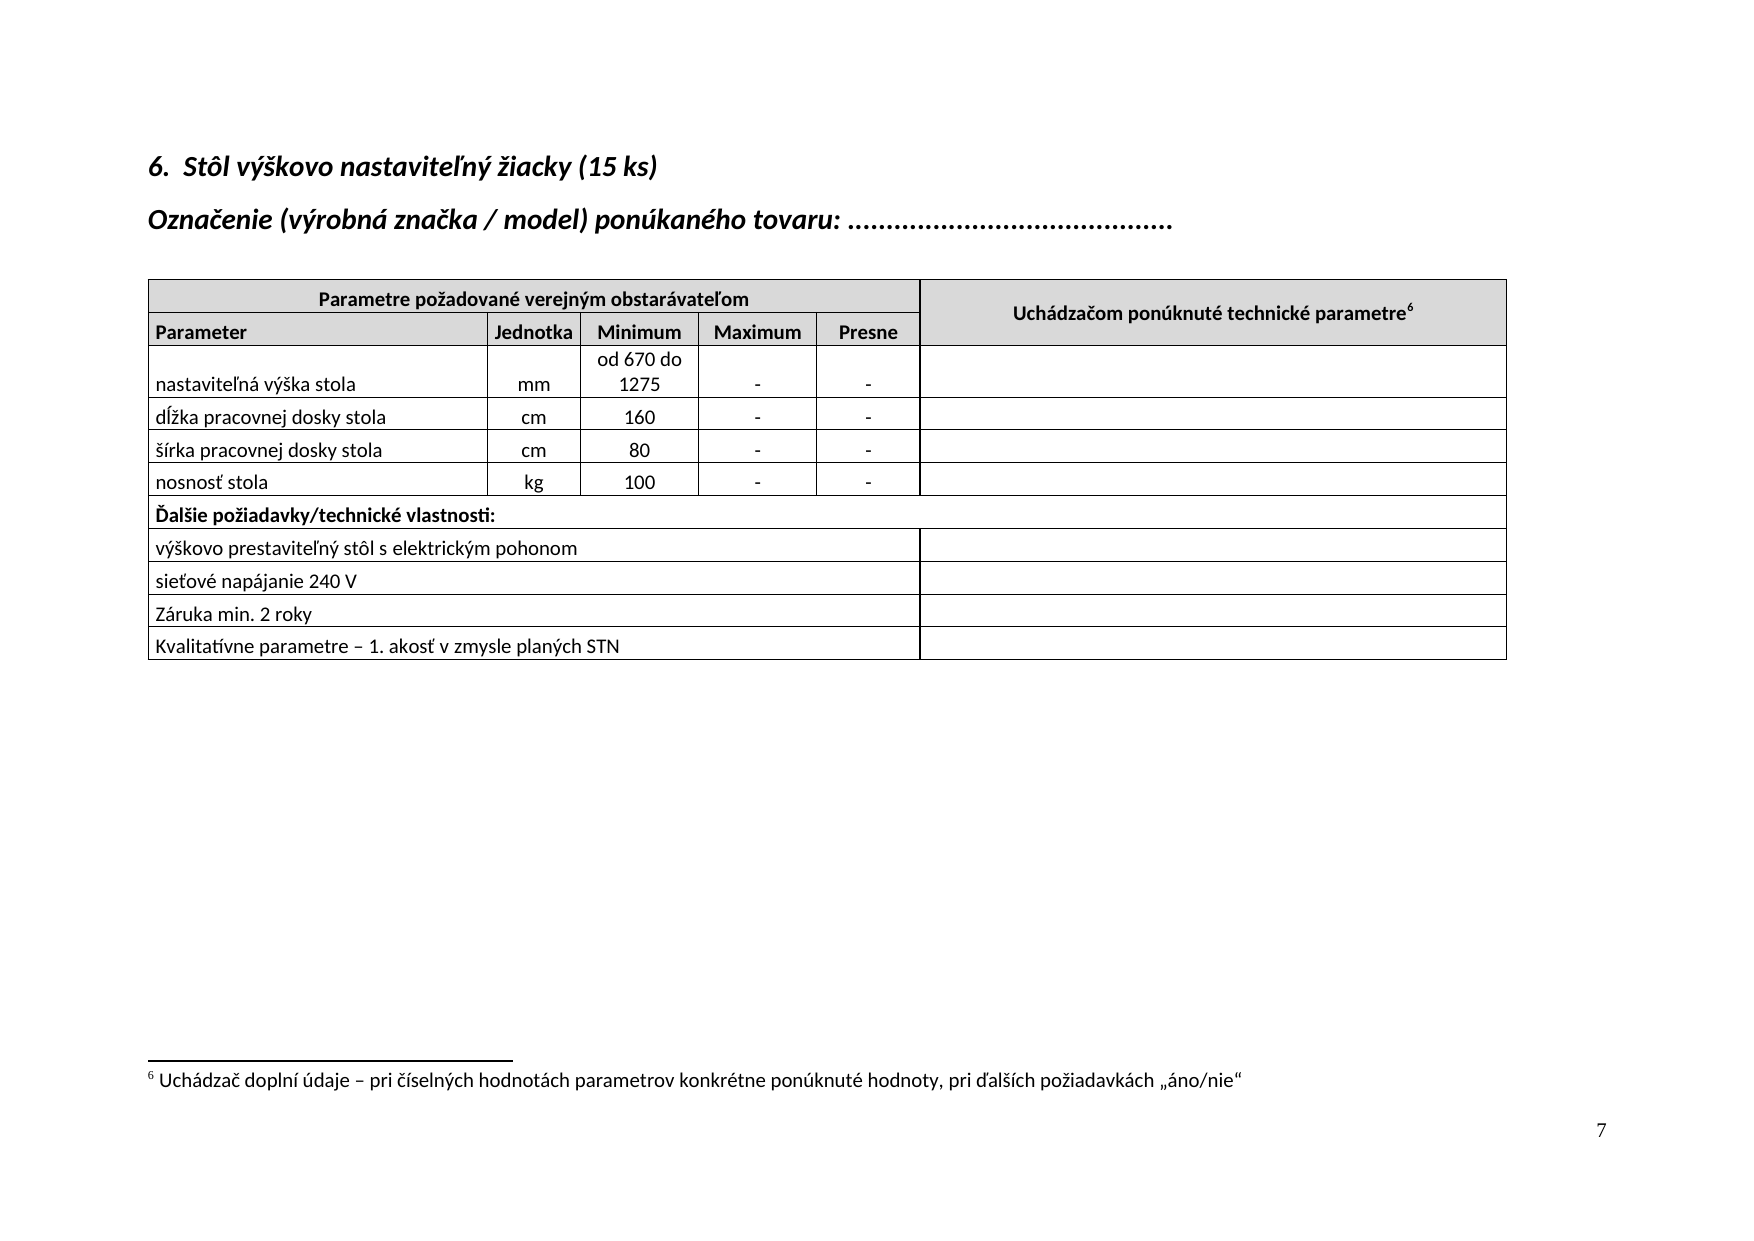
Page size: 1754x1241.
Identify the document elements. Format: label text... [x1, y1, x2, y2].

table_cell Minimum [581, 313, 698, 345]
table_cell [921, 529, 1506, 561]
table_cell [921, 398, 1506, 429]
table_cell cm [488, 430, 580, 462]
table_cell - [817, 430, 919, 462]
table_cell [921, 562, 1506, 593]
table_cell 160 [581, 398, 698, 429]
table_cell nosnosť stola [149, 463, 487, 495]
table_cell - [699, 463, 816, 495]
table_cell 80 [581, 430, 698, 462]
table_cell [921, 463, 1506, 495]
table_cell cm [488, 398, 580, 429]
table_cell [921, 346, 1506, 397]
text Označenie (výrobná značka / model) ponúkaného tovaru: .......................................... [148, 201, 1606, 236]
table_cell Záruka min. 2 roky [149, 595, 919, 626]
table_cell - [817, 346, 919, 397]
table_header Uchádzačom ponúknuté technické parametre [921, 280, 1506, 345]
table_cell Kvalitatívne parametre – 1. akosť v zmysle planých STN [149, 627, 919, 659]
table_cell výškovo prestaviteľný stôl s elektrickým pohonom [149, 529, 919, 561]
table_cell - [817, 398, 919, 429]
table_cell od 670 do 1275 [581, 346, 698, 397]
table_header Parametre požadované verejným obstarávateľom [149, 280, 919, 312]
table_cell šírka pracovnej dosky stola [149, 430, 487, 462]
table_cell kg [488, 463, 580, 495]
table_cell Maximum [699, 313, 816, 345]
table_cell Presne [817, 313, 919, 345]
table_cell - [699, 398, 816, 429]
table_cell sieťové napájanie 240 V [149, 562, 919, 593]
table_cell [921, 595, 1506, 626]
table_cell [921, 430, 1506, 462]
table_cell Jednotka [488, 313, 580, 345]
table_cell mm [488, 346, 580, 397]
table_cell nastaviteľná výška stola [149, 346, 487, 397]
table_cell 100 [581, 463, 698, 495]
table_cell dĺžka pracovnej dosky stola [149, 398, 487, 429]
table_cell - [699, 346, 816, 397]
table_cell - [699, 430, 816, 462]
table_cell Ďalšie požiadavky/technické vlastnosti: [149, 496, 1506, 528]
table_cell [921, 627, 1506, 659]
text 6. Stôl výškovo nastaviteľný žiacky (15 ks) [148, 148, 1606, 183]
table_cell Parameter [149, 313, 487, 345]
table_cell - [817, 463, 919, 495]
